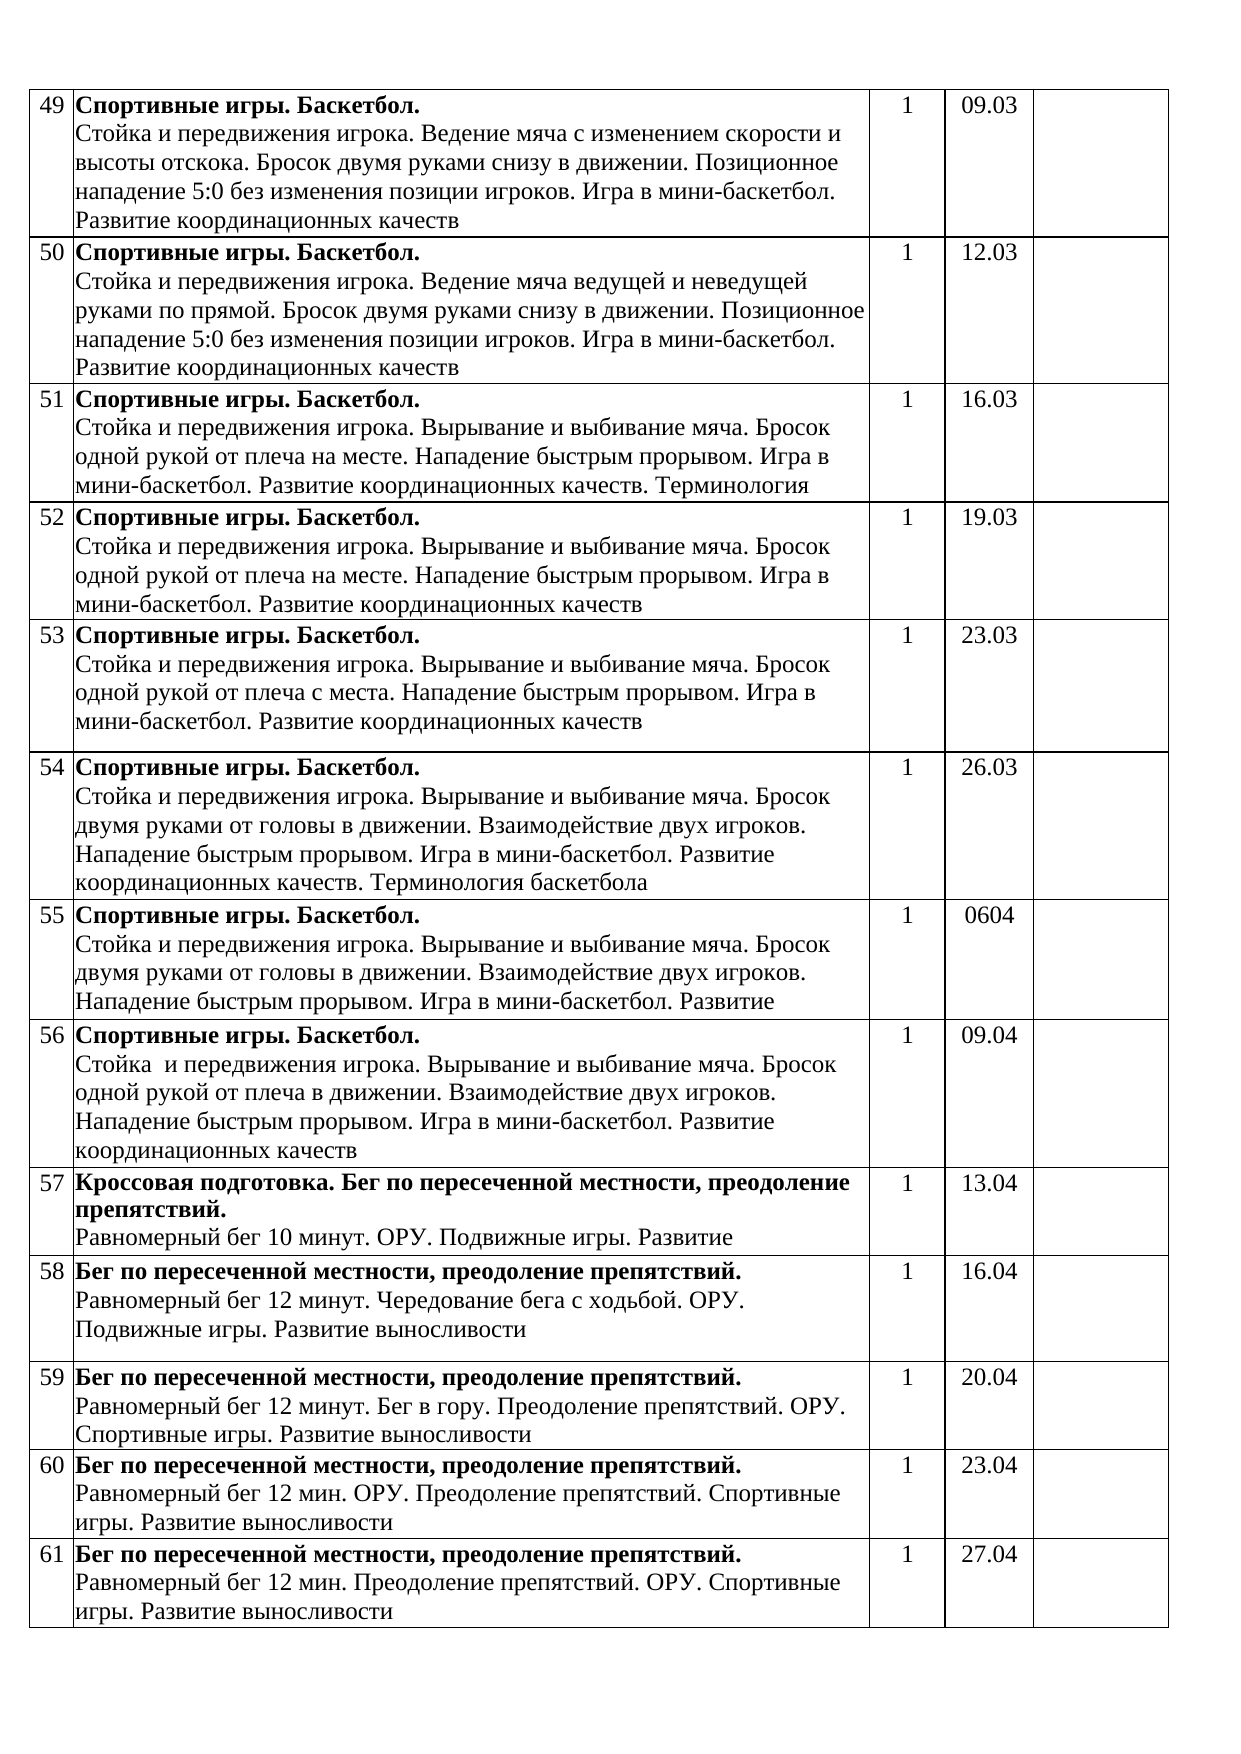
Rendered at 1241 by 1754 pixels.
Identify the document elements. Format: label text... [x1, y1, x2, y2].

table_cell 52 [30, 503, 73, 619]
table_cell 57 [30, 1168, 73, 1255]
table_cell 16.04 [946, 1256, 1033, 1361]
table_cell 1 [870, 900, 944, 1019]
table_cell [1034, 90, 1168, 236]
table_cell 54 [30, 753, 73, 899]
table_cell 50 [30, 238, 73, 383]
table_cell 1 [870, 1539, 944, 1627]
table_cell 1 [870, 90, 944, 236]
table_cell [1034, 238, 1168, 383]
table_cell 23.03 [946, 620, 1033, 751]
table_cell Бег по пересеченной местности, преодоление препятствий. Равномерный бег 12 мин. ОРУ. Преодоление препятствий. Спортивные игры. Развитие выносливости [74, 1450, 869, 1538]
table_cell 1 [870, 1450, 944, 1538]
table_cell [1034, 1539, 1168, 1627]
table_cell 1 [870, 1020, 944, 1167]
table_cell 1 [870, 238, 944, 383]
table_cell 26.03 [946, 753, 1033, 899]
table_cell 56 [30, 1020, 73, 1167]
table_cell Бег по пересеченной местности, преодоление препятствий. Равномерный бег 12 мин. Преодоление препятствий. ОРУ. Спортивные игры. Развитие выносливости [74, 1539, 869, 1627]
table_cell 19.03 [946, 503, 1033, 619]
table_cell Спортивные игры. Баскетбол. Стойка и передвижения игрока. Вырывание и выбивание мяча. Бросок одной рукой от плеча в движении. Взаимодействие двух игроков. Нападение быстрым прорывом. Игра в мини-баскетбол. Развитие координационных качеств [74, 1020, 869, 1167]
table_cell 51 [30, 384, 73, 501]
table_cell [1034, 1020, 1168, 1167]
table_cell Спортивные игры. Баскетбол. Стойка и передвижения игрока. Ведение мяча ведущей и неведущей руками по прямой. Бросок двумя руками снизу в движении. Позиционное нападение 5:0 без изменения позиции игроков. Игра в мини-баскетбол. Развитие координационных качеств [74, 238, 869, 383]
table_cell [1034, 900, 1168, 1019]
table_cell 09.04 [946, 1020, 1033, 1167]
table_cell 1 [870, 503, 944, 619]
table_cell 53 [30, 620, 73, 751]
table_cell 59 [30, 1362, 73, 1449]
table_cell 1 [870, 1168, 944, 1255]
table_cell Спортивные игры. Баскетбол. Стойка и передвижения игрока. Вырывание и выбивание мяча. Бросок двумя руками от головы в движении. Взаимодействие двух игроков. Нападение быстрым прорывом. Игра в мини-баскетбол. Развитие координационных качеств [74, 900, 869, 1019]
table_cell [1034, 384, 1168, 501]
table_cell [1034, 1168, 1168, 1255]
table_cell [74, 90, 869, 236]
table_cell 1 [870, 384, 944, 501]
table_cell 58 [30, 1256, 73, 1361]
table_cell [1034, 1256, 1168, 1361]
table_cell 12.03 [946, 238, 1033, 383]
table_cell Спортивные игры. Баскетбол. Стойка и передвижения игрока. Вырывание и выбивание мяча. Бросок одной рукой от плеча на месте. Нападение быстрым прорывом. Игра в мини-баскетбол. Развитие координационных качеств [74, 503, 869, 619]
table_cell 1 [870, 1256, 944, 1361]
table_cell Кроссовая подготовка. Бег по пересеченной местности, преодоление препятствий. Равномерный бег 10 минут. ОРУ. Подвижные игры. Развитие выносливости [74, 1168, 869, 1255]
table_cell [1034, 620, 1168, 751]
table_cell Спортивные игры. Баскетбол. Стойка и передвижения игрока. Вырывание и выбивание мяча. Бросок двумя руками от головы в движении. Взаимодействие двух игроков. Нападение быстрым прорывом. Игра в мини-баскетбол. Развитие координационных качеств. Терминология баскетбола [74, 753, 869, 899]
table_cell 55 [30, 900, 73, 1019]
table_cell [1034, 753, 1168, 899]
table_cell 20.04 [946, 1362, 1033, 1449]
table_cell [1034, 503, 1168, 619]
table_cell 16.03 [946, 384, 1033, 501]
table_cell [1034, 1362, 1168, 1449]
table_cell 61 [30, 1539, 73, 1627]
table_cell 23.04 [946, 1450, 1033, 1538]
table_cell 60 [30, 1450, 73, 1538]
table_cell 13.04 [946, 1168, 1033, 1255]
table_cell Спортивные игры. Баскетбол. Стойка и передвижения игрока. Вырывание и выбивание мяча. Бросок одной рукой от плеча на месте. Нападение быстрым прорывом. Игра в мини-баскетбол. Развитие координационных качеств. Терминология баскетбола [74, 384, 869, 501]
table_cell 1 [870, 753, 944, 899]
table_cell 09.03 [946, 90, 1033, 236]
table_cell 0604 [946, 900, 1033, 1019]
table_cell 27.04 [946, 1539, 1033, 1627]
table_cell 49 [30, 90, 73, 236]
table_cell Спортивные игры. Баскетбол. Стойка и передвижения игрока. Вырывание и выбивание мяча. Бросок одной рукой от плеча с места. Нападение быстрым прорывом. Игра в мини-баскетбол. Развитие координационных качеств [74, 620, 869, 751]
table_cell 1 [870, 1362, 944, 1449]
table_cell 1 [870, 620, 944, 751]
table_cell [1034, 1450, 1168, 1538]
table_cell Бег по пересеченной местности, преодоление препятствий. Равномерный бег 12 минут. Чередование бега с ходьбой. ОРУ. Подвижные игры. Развитие выносливости [74, 1256, 869, 1361]
table_cell Бег по пересеченной местности, преодоление препятствий. Равномерный бег 12 минут. Бег в гору. Преодоление препятствий. ОРУ. Спортивные игры. Развитие выносливости [74, 1362, 869, 1449]
